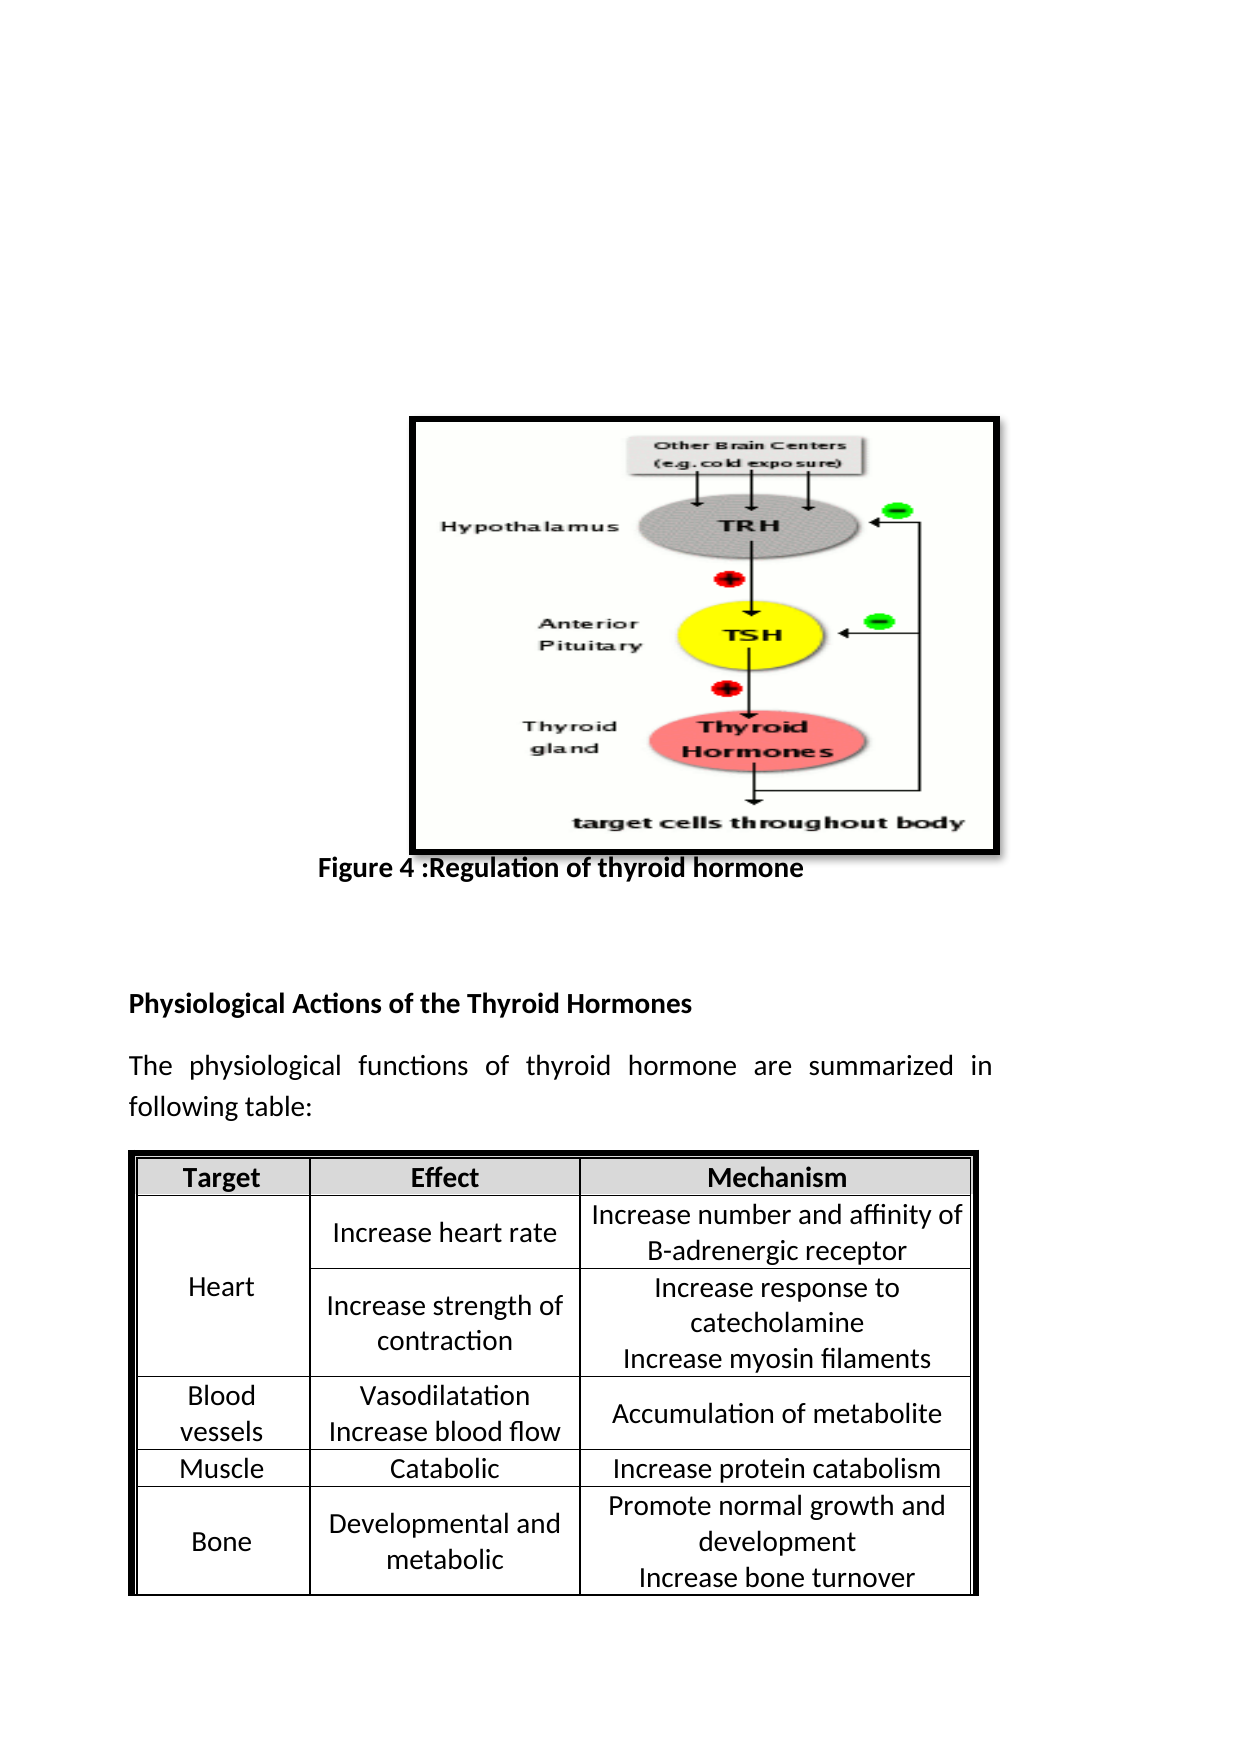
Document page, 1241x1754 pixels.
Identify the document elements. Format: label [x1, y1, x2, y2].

picture [416, 422, 993, 849]
